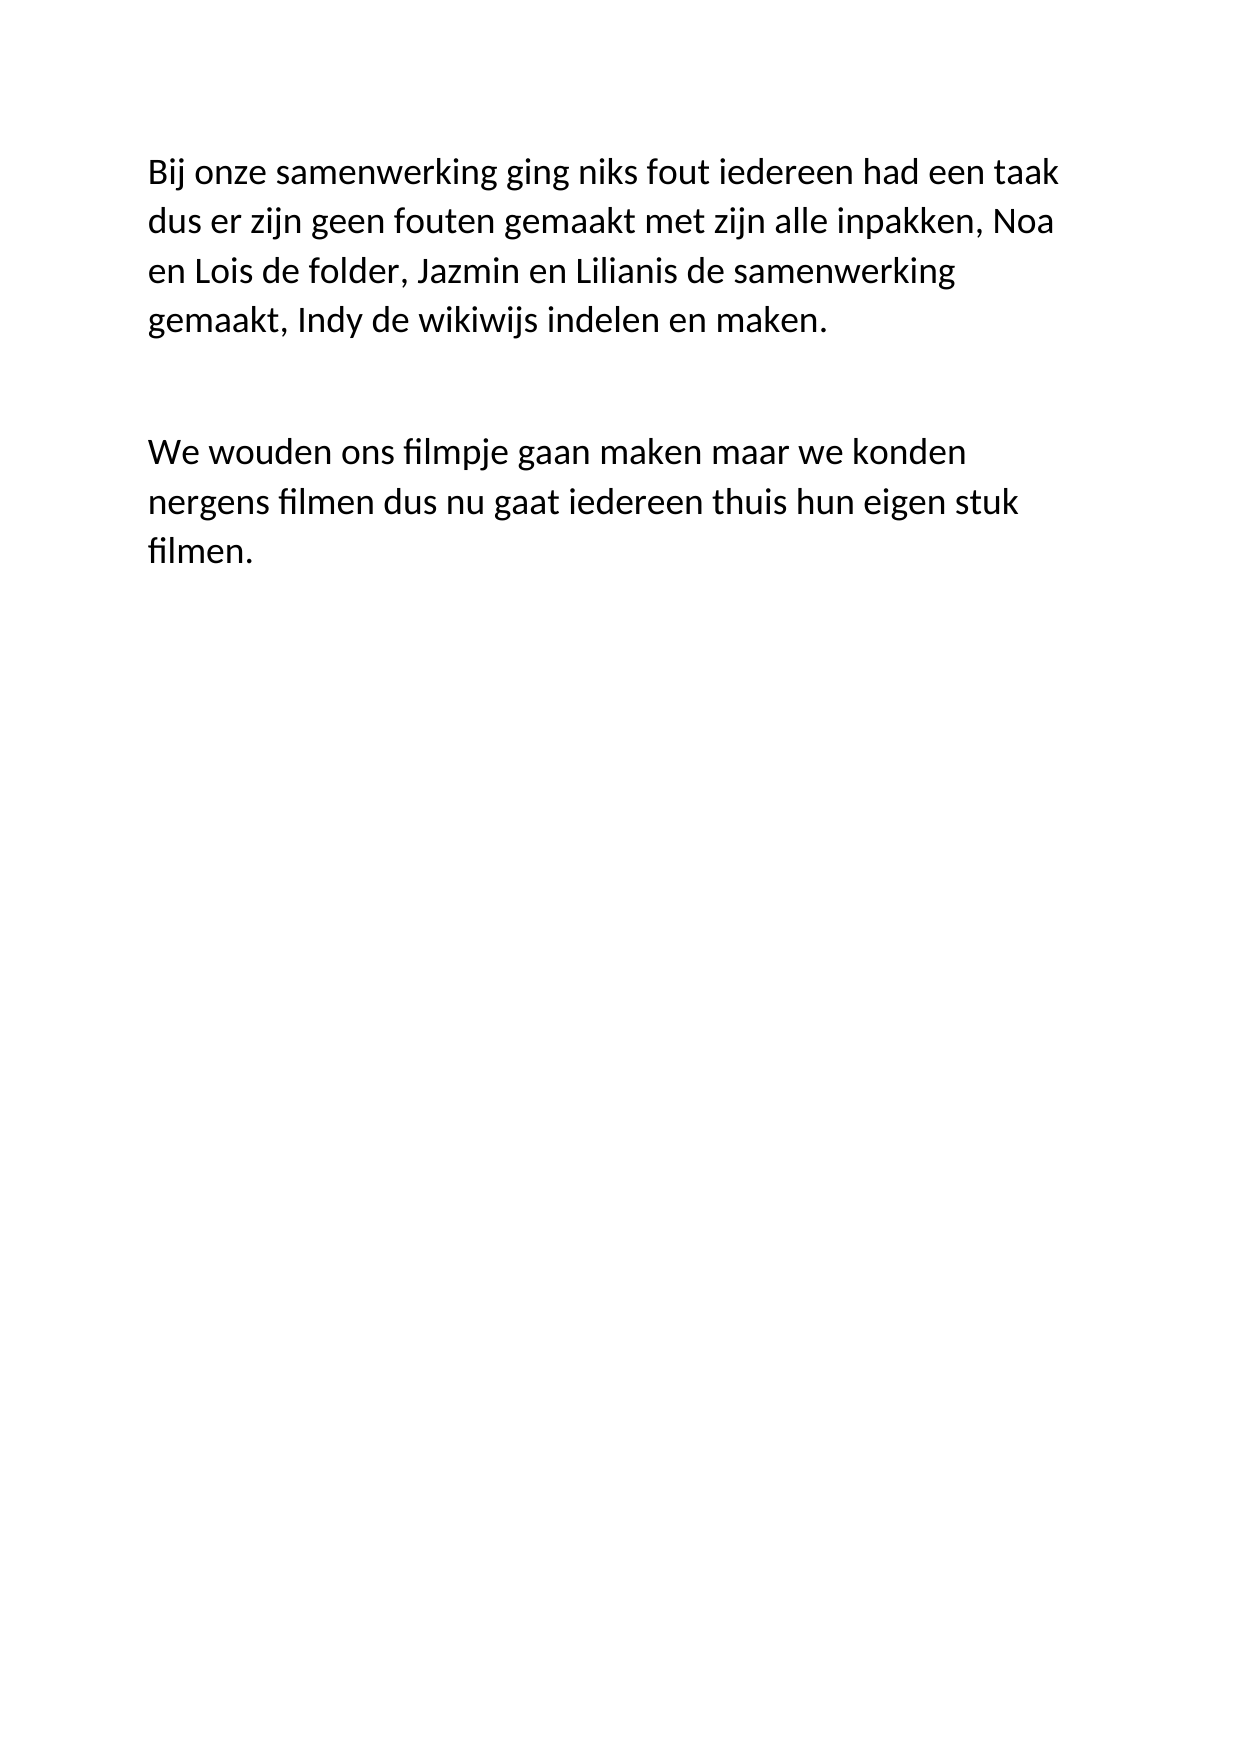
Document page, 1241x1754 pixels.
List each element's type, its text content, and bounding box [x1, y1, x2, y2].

text Bij onze samenwerking ging niks fout iedereen had een taak dus er zijn geen fouten gemaakt met zijn alle inpakken, Noa en Lois de folder, Jazmin en Lilianis de samenwerking gemaakt, Indy de wikiwijs indelen en maken. [148, 148, 1093, 342]
text We wouden ons filmpje gaan maken maar we konden nergens filmen dus nu gaat iedereen thuis hun eigen stuk filmen. [148, 428, 1093, 573]
